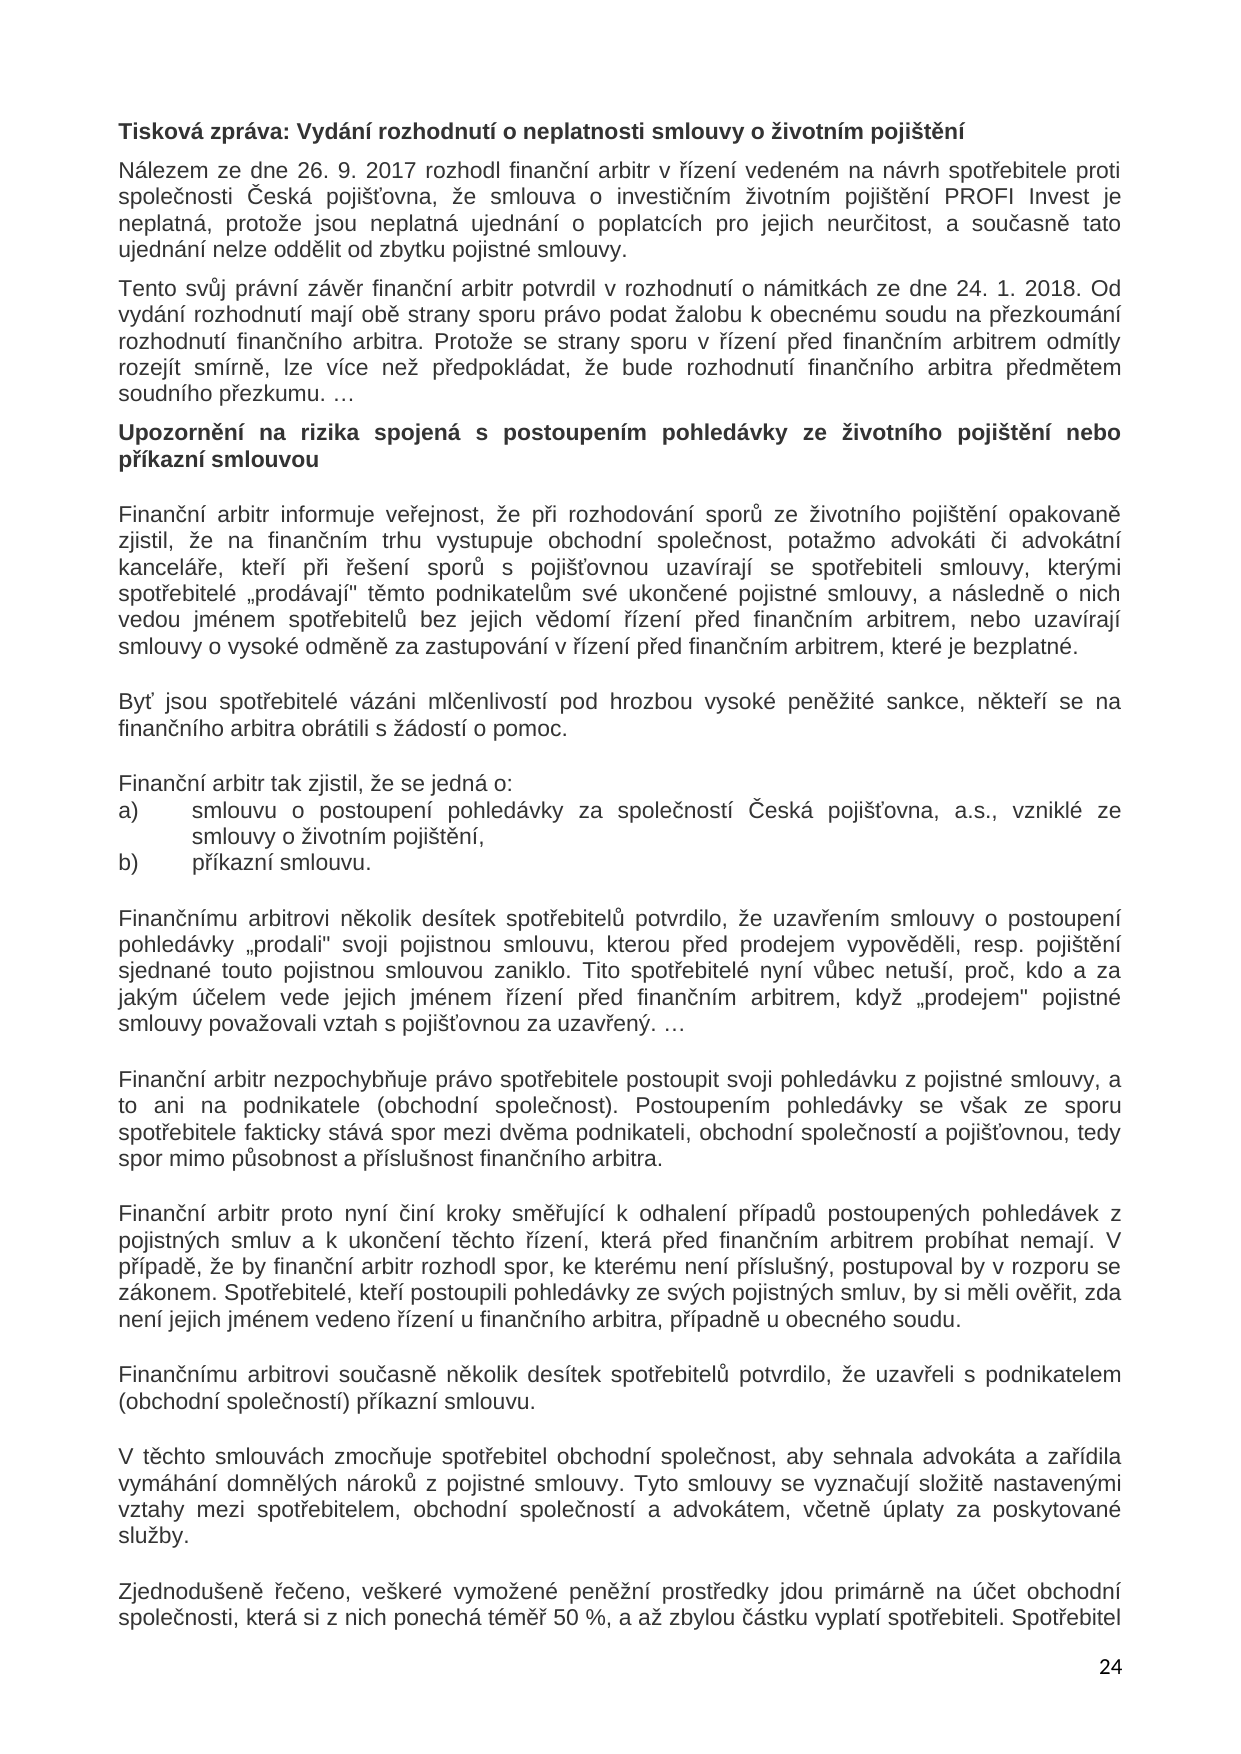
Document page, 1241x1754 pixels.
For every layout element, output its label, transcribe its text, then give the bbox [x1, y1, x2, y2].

subtitle Tisková zpráva: Vydání rozhodnutí o neplatnosti smlouvy o životním pojištění [118, 118, 1122, 144]
text Tento svůj právní závěr finanční arbitr potvrdil v rozhodnutí o námitkách ze dne 24. 1. 2018. Od vydání rozhodnutí mají obě strany sporu právo podat žalobu k obecnému soudu na přezkoumání rozhodnutí finančního arbitra. Protože se strany sporu v řízení před finančním arbitrem odmítly rozejít smírně, lze více než předpokládat, že bude rozhodnutí finančního arbitra předmětem soudního přezkumu. … [118, 275, 1122, 407]
text V těchto smlouvách zmocňuje spotřebitel obchodní společnost, aby sehnala advokáta a zařídila vymáhání domnělých nároků z pojistné smlouvy. Tyto smlouvy se vyznačují složitě nastavenými vztahy mezi spotřebitelem, obchodní společností a advokátem, včetně úplaty za poskytované služby. [118, 1443, 1122, 1548]
text b) příkazní smlouvu. [118, 849, 1122, 876]
text Nálezem ze dne 26. 9. 2017 rozhodl finanční arbitr v řízení vedeném na návrh spotřebitele proti společnosti Česká pojišťovna, že smlouva o investičním životním pojištění PROFI Invest je neplatná, protože jsou neplatná ujednání o poplatcích pro jejich neurčitost, a současně tato ujednání nelze oddělit od zbytku pojistné smlouvy. [118, 157, 1122, 262]
text Finanční arbitr nezpochybňuje právo spotřebitele postoupit svoji pohledávku z pojistné smlouvy, a to ani na podnikatele (obchodní společnost). Postoupením pohledávky se však ze sporu spotřebitele fakticky stává spor mezi dvěma podnikateli, obchodní společností a pojišťovnou, tedy spor mimo působnost a příslušnost finančního arbitra. [118, 1066, 1122, 1171]
text Finanční arbitr informuje veřejnost, že při rozhodování sporů ze životního pojištění opakovaně zjistil, že na finančním trhu vystupuje obchodní společnost, potažmo advokáti či advokátní kanceláře, kteří při řešení sporů s pojišťovnou uzavírají se spotřebiteli smlouvy, kterými spotřebitelé „prodávají" těmto podnikatelům své ukončené pojistné smlouvy, a následně o nich vedou jménem spotřebitelů bez jejich vědomí řízení před finančním arbitrem, nebo uzavírají smlouvy o vysoké odměně za zastupování v řízení před finančním arbitrem, které je bezplatné. [118, 501, 1122, 659]
text Finanční arbitr tak zjistil, že se jedná o: [118, 770, 1122, 797]
text Byť jsou spotřebitelé vázáni mlčenlivostí pod hrozbou vysoké peněžité sankce, někteří se na finančního arbitra obrátili s žádostí o pomoc. [118, 688, 1122, 741]
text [118, 1578, 1122, 1630]
text Finančnímu arbitrovi několik desítek spotřebitelů potvrdilo, že uzavřením smlouvy o postoupení pohledávky „prodali" svoji pojistnou smlouvu, kterou před prodejem vypověděli, resp. pojištění sjednané touto pojistnou smlouvou zaniklo. Tito spotřebitelé nyní vůbec netuší, proč, kdo a za jakým účelem vede jejich jménem řízení před finančním arbitrem, když „prodejem" pojistné smlouvy považovali vztah s pojišťovnou za uzavřený. … [118, 905, 1122, 1037]
text Finančnímu arbitrovi současně několik desítek spotřebitelů potvrdilo, že uzavřeli s podnikatelem (obchodní společností) příkazní smlouvu. [118, 1361, 1122, 1414]
text a) smlouvu o postoupení pohledávky za společností Česká pojišťovna, a.s., vzniklé ze smlouvy o životním pojištění, [118, 797, 1122, 849]
text Finanční arbitr proto nyní činí kroky směřující k odhalení případů postoupených pohledávek z pojistných smluv a k ukončení těchto řízení, která před finančním arbitrem probíhat nemají. V případě, že by finanční arbitr rozhodl spor, ke kterému není příslušný, postupoval by v rozporu se zákonem. Spotřebitelé, kteří postoupili pohledávky ze svých pojistných smluv, by si měli ověřit, zda není jejich jménem vedeno řízení u finančního arbitra, případně u obecného soudu. [118, 1200, 1122, 1332]
subtitle Upozornění na rizika spojená s postoupením pohledávky ze životního pojištění nebo příkazní smlouvou [118, 419, 1122, 472]
